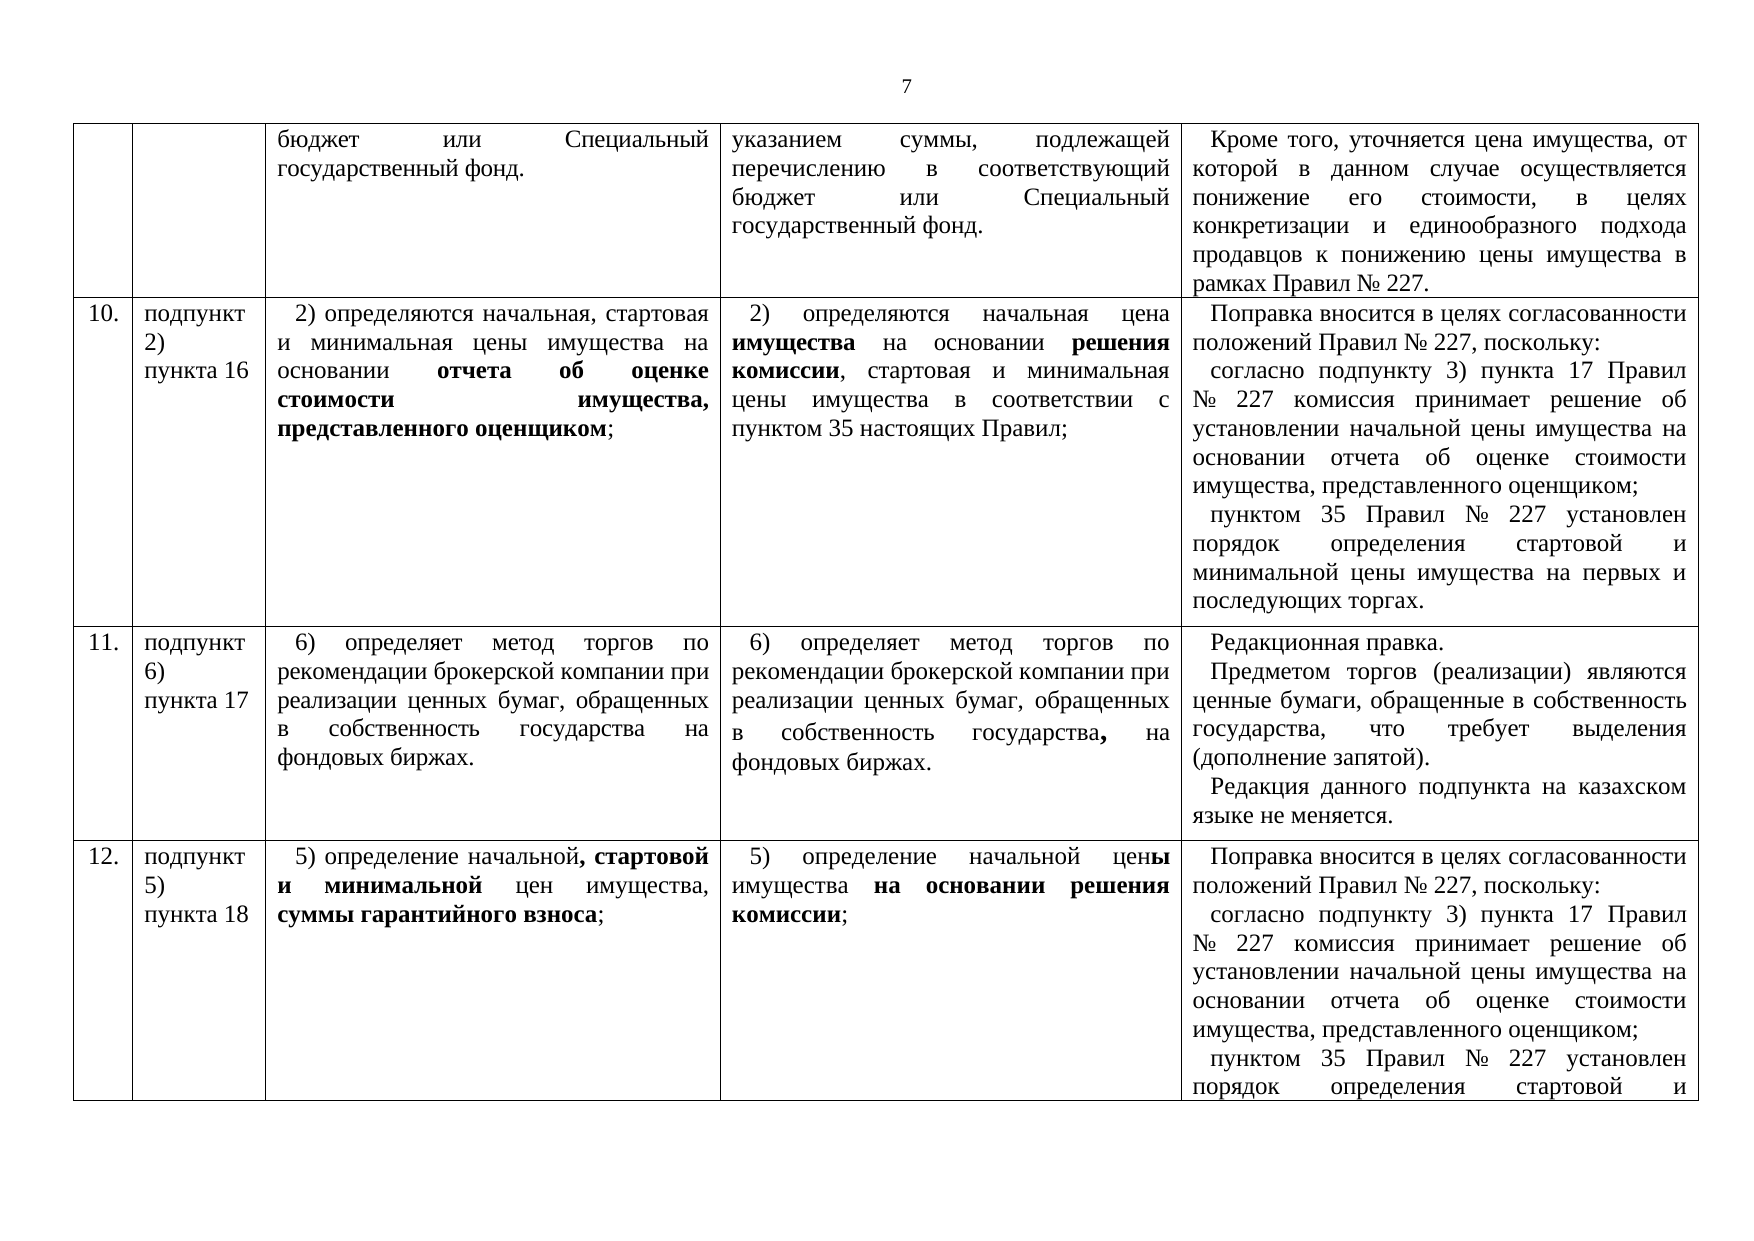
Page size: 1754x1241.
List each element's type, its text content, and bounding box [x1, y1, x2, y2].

table_cell 6) определяет метод торгов по рекомендации брокерской компании при реализации ценных бумаг, обращенных в собственность государства на фондовых биржах. [266, 627, 720, 840]
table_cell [266, 841, 720, 1100]
table_cell Поправка вносится в целях согласованности положений Правил № 227, поскольку: согласно подпункту 3) пункта 17 Правил № 227 комиссия принимает решение об установлении начальной цены имущества на основании отчета об оценке стоимости имущества, представленного оценщиком; пунктом 35 Правил № 227 установлен порядок определения стартовой и минимальной цены имущества на первых и последующих торгах. [1182, 298, 1698, 626]
table_cell подпункт 2) пункта 16 [133, 298, 265, 626]
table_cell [133, 841, 265, 1100]
table_cell 6) определяет метод торгов по рекомендации брокерской компании при реализации ценных бумаг, обращенных в собственность государства, на фондовых биржах. [721, 627, 1181, 840]
table_cell Редакционная правка. Предметом торгов (реализации) являются ценные бумаги, обращенные в собственность государства, что требует выделения (дополнение запятой). Редакция данного подпункта на казахском языке не меняется. [1182, 627, 1698, 840]
table_cell 2) определяются начальная, стартовая и минимальная цены имущества на основании отчета об оценке стоимости имущества, представленного оценщиком; [266, 298, 720, 626]
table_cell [266, 124, 720, 297]
table_cell 12. [74, 841, 132, 1100]
table_cell 11. [74, 627, 132, 840]
table_cell 9. [74, 124, 132, 297]
table_cell 2) определяются начальная цена имущества на основании решения комиссии, стартовая и минимальная цены имущества в соответствии с пунктом 35 настоящих Правил; [721, 298, 1181, 626]
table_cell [721, 841, 1181, 1100]
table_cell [721, 124, 1181, 297]
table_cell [1182, 841, 1698, 1100]
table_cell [133, 124, 265, 297]
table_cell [1182, 124, 1698, 297]
table_cell 10. [74, 298, 132, 626]
table_cell подпункт 6) пункта 17 [133, 627, 265, 840]
